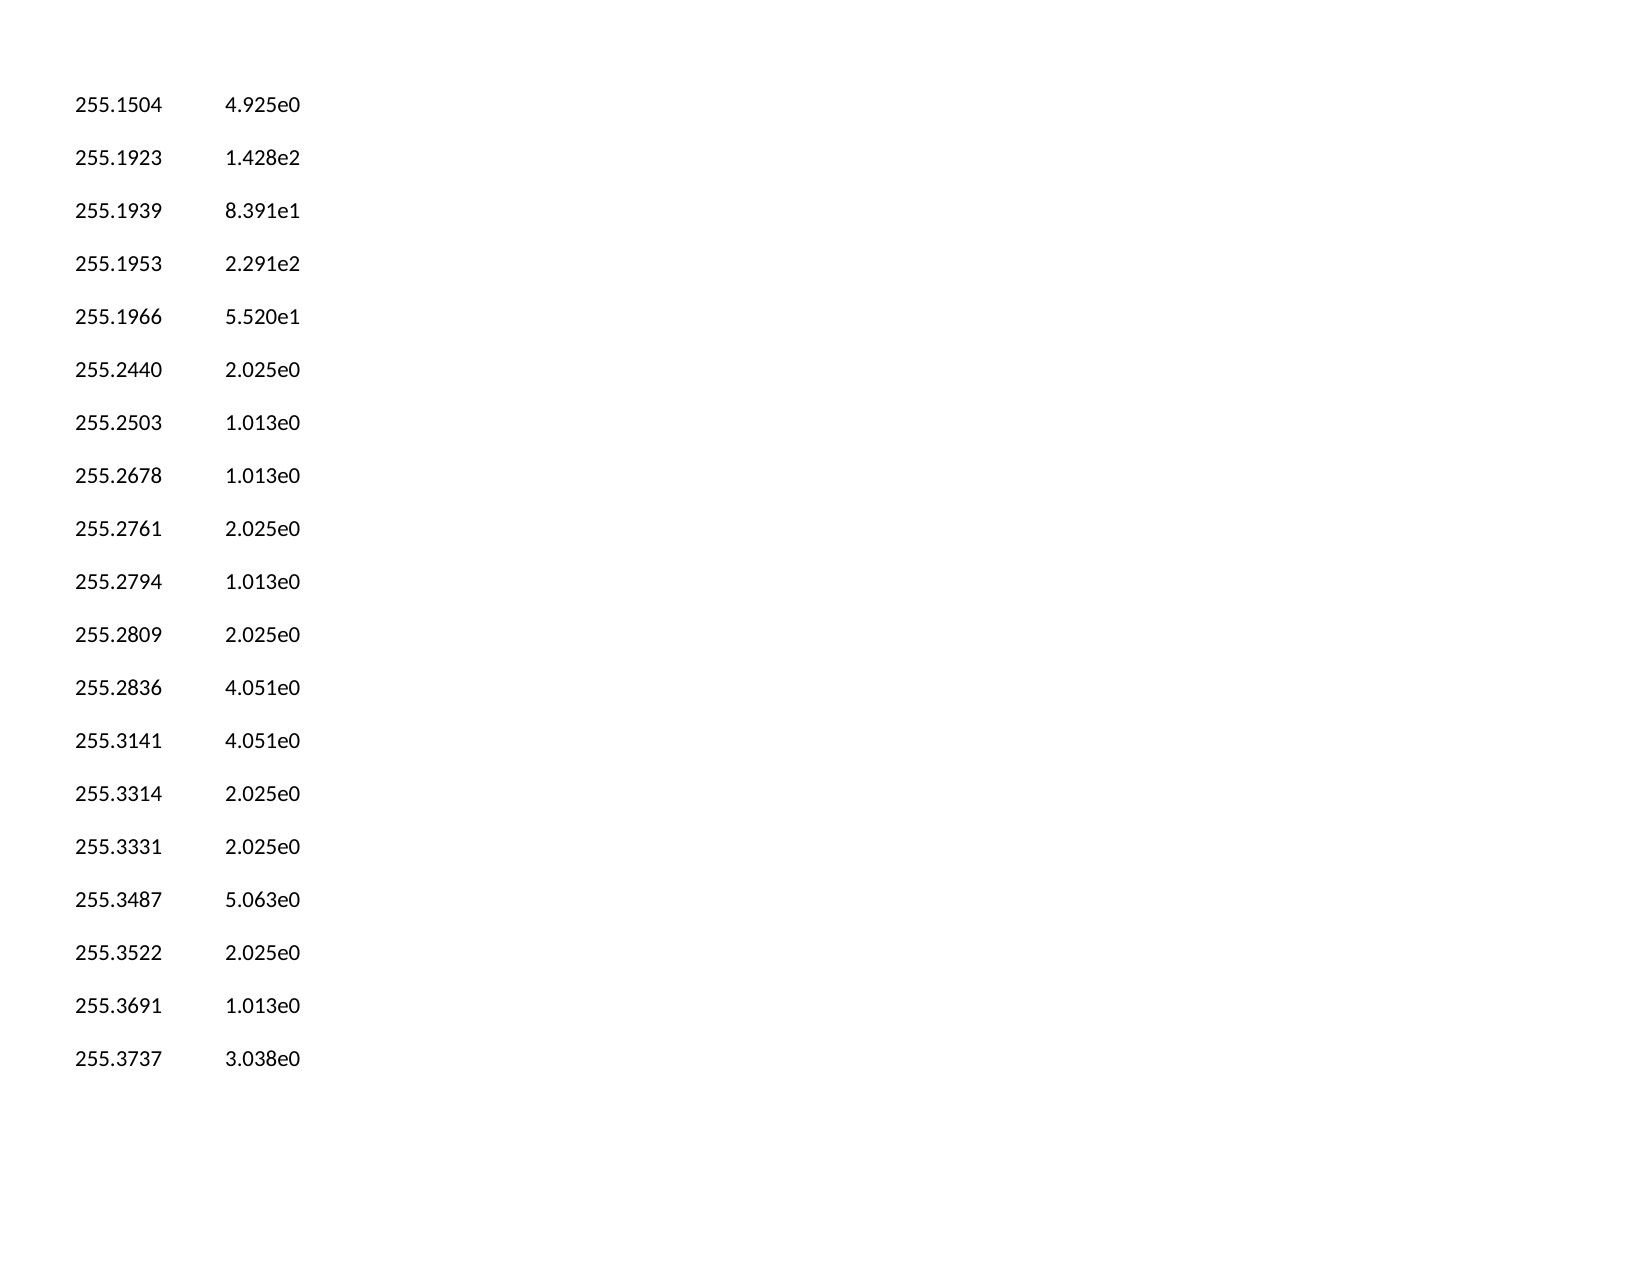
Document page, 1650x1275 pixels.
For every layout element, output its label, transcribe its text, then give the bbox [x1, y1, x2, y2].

text 255.2794 1.013e0 [75, 567, 1563, 595]
text 255.2836 4.051e0 [75, 673, 1563, 701]
text 255.1966 5.520e1 [75, 302, 1563, 330]
text 255.1504 4.925e0 [75, 90, 1563, 118]
text 255.3691 1.013e0 [75, 991, 1563, 1019]
text 255.2503 1.013e0 [75, 408, 1563, 436]
text 255.2440 2.025e0 [75, 355, 1563, 383]
text 255.2761 2.025e0 [75, 514, 1563, 542]
text 255.1953 2.291e2 [75, 249, 1563, 277]
text 255.1939 8.391e1 [75, 196, 1563, 224]
text 255.2678 1.013e0 [75, 461, 1563, 489]
text 255.3522 2.025e0 [75, 938, 1563, 966]
text 255.3737 3.038e0 [75, 1044, 1563, 1072]
text 255.3314 2.025e0 [75, 779, 1563, 807]
text 255.2809 2.025e0 [75, 620, 1563, 648]
text 255.1923 1.428e2 [75, 143, 1563, 171]
text 255.3331 2.025e0 [75, 832, 1563, 860]
text 255.3141 4.051e0 [75, 726, 1563, 754]
text 255.3487 5.063e0 [75, 885, 1563, 913]
